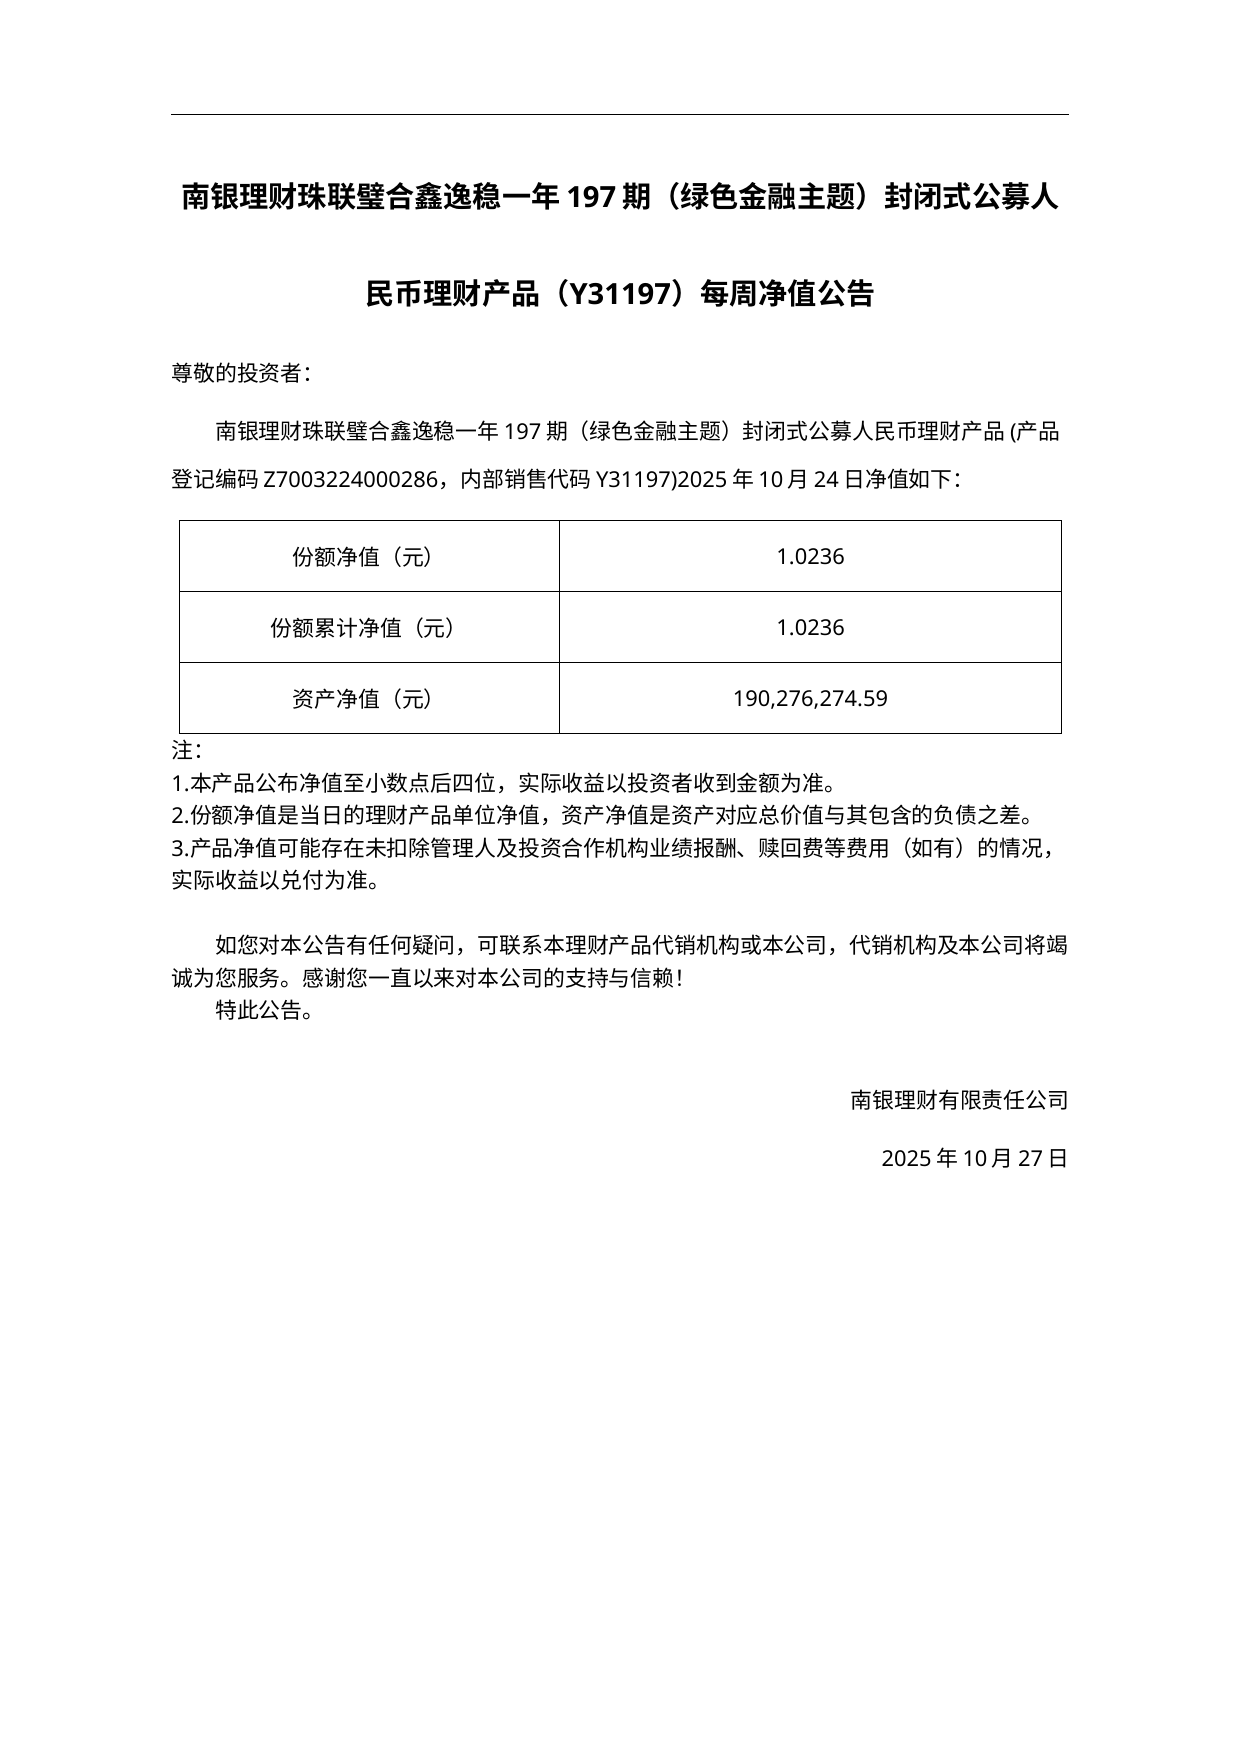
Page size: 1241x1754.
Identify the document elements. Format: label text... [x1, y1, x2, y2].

text 2.份额净值是当日的理财产品单位净值，资产净值是资产对应总价值与其包含的负债之差。 [171, 798, 1069, 830]
text 尊敬的投资者： [171, 355, 1069, 388]
text 南银理财珠联璧合鑫逸稳一年197期（绿色金融主题）封闭式公募人民币理财产品（Y31197）每周净值公告 [171, 162, 1069, 324]
table_cell 份额累计净值（元） [180, 592, 559, 662]
text 2025年10月27日 [171, 1140, 1069, 1173]
text 南银理财珠联璧合鑫逸稳一年197期（绿色金融主题）封闭式公募人民币理财产品 (产品登记编码Z7003224000286，内部销售代码Y31197)2025年10月24日净值如下： [171, 413, 1069, 494]
text 3.产品净值可能存在未扣除管理人及投资合作机构业绩报酬、赎回费等费用（如有）的情况，实际收益以兑付为准。 [171, 830, 1069, 895]
table_header 1.0236 [560, 521, 1061, 591]
text 注： [171, 733, 1069, 765]
text 特此公告。 [171, 993, 1069, 1025]
table_header 份额净值（元） [180, 521, 559, 591]
text 如您对本公告有任何疑问，可联系本理财产品代销机构或本公司，代销机构及本公司将竭诚为您服务。感谢您一直以来对本公司的支持与信赖！ [171, 928, 1069, 993]
table_cell 资产净值（元） [180, 663, 559, 733]
text 南银理财有限责任公司 [171, 1082, 1069, 1115]
text 1.本产品公布净值至小数点后四位，实际收益以投资者收到金额为准。 [171, 765, 1069, 798]
table_cell 190,276,274.59 [560, 663, 1061, 733]
table_cell 1.0236 [560, 592, 1061, 662]
